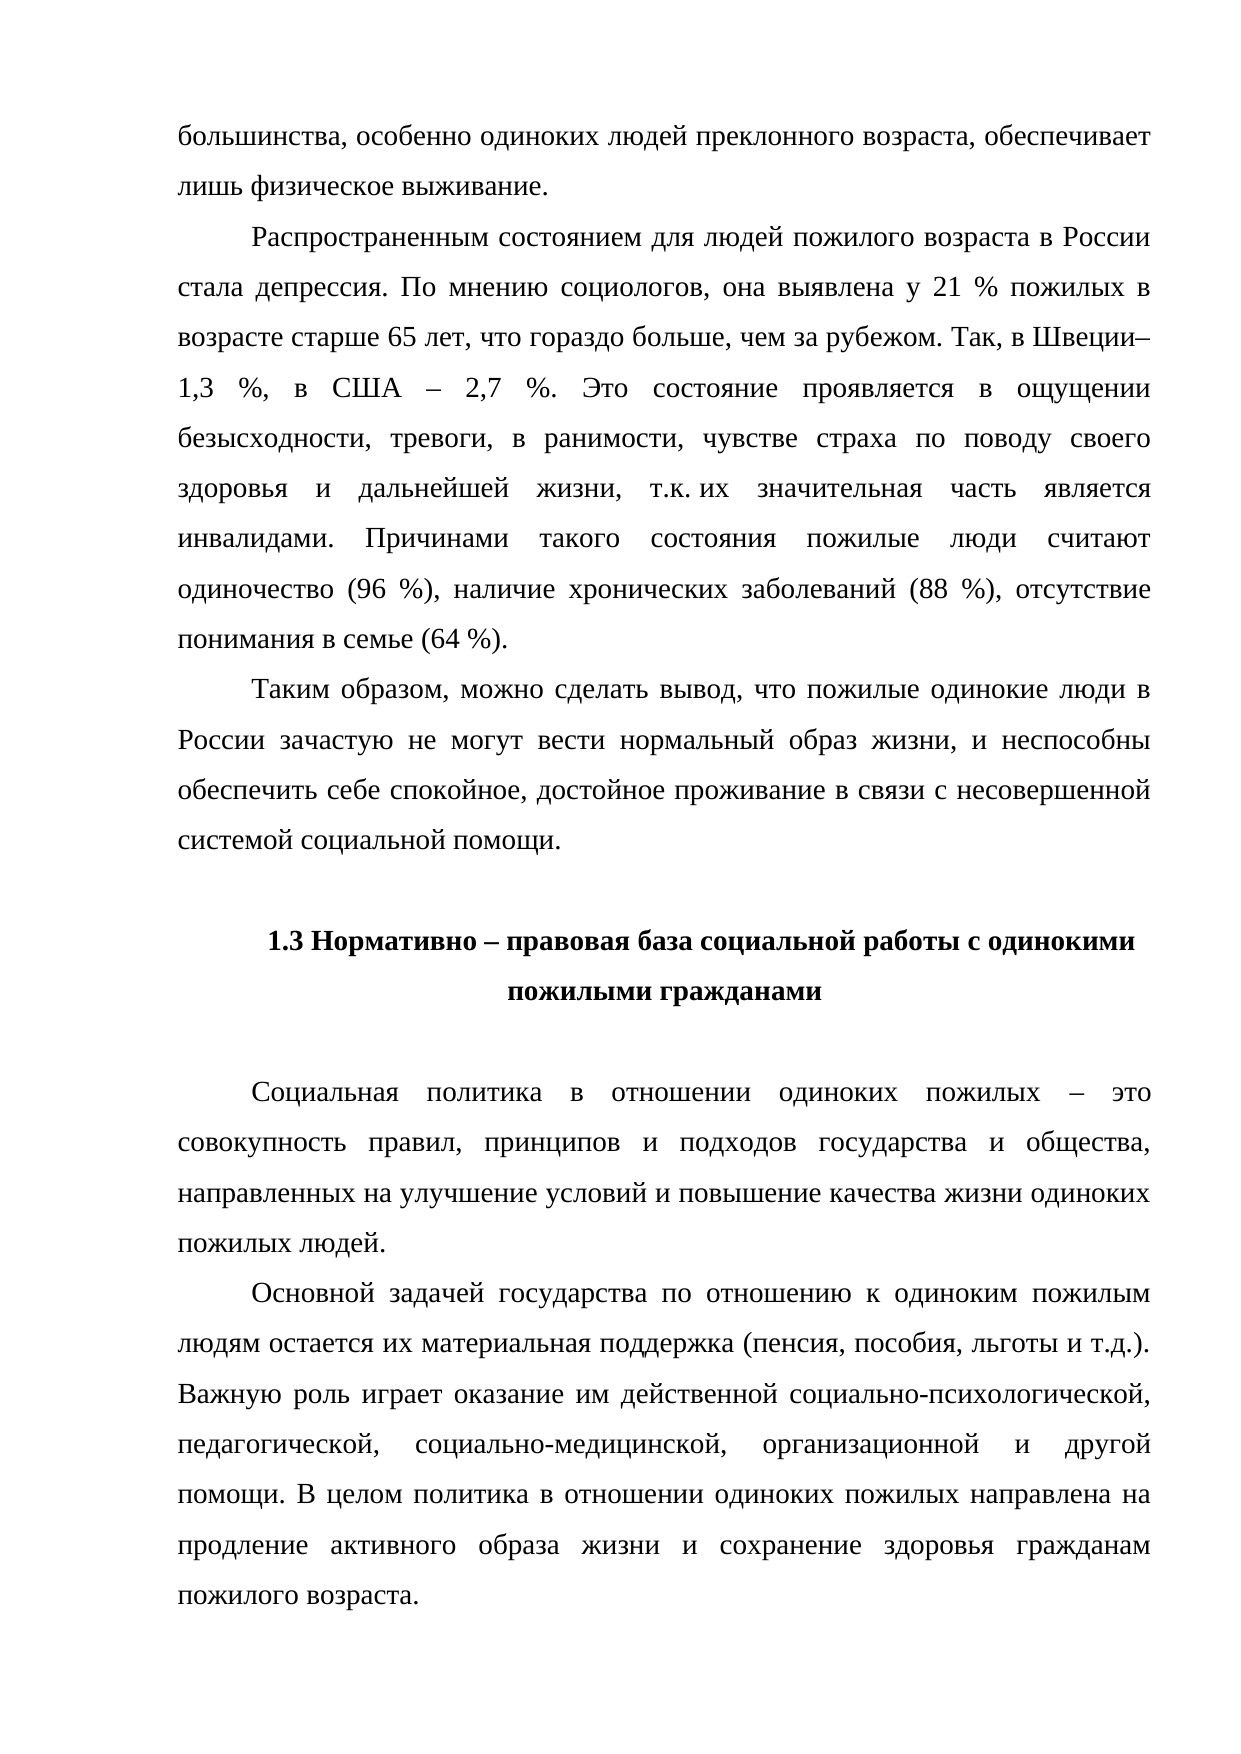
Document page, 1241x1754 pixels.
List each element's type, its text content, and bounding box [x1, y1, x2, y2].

text Распространенным состоянием для людей пожилого возраста в России стала депрессия. По мнению социологов, она выявлена у 21 % пожилых в возрасте старше 65 лет, что гораздо больше, чем за рубежом. Так, в Швеции– 1,3 %, в США – 2,7 %. Это состояние проявляется в ощущении безысходности, тревоги, в ранимости, чувстве страха по поводу своего здоровья и дальнейшей жизни, т.к. их значительная часть является инвалидами. Причинами такого состояния пожилые люди считают одиночество (96 %), наличие хронических заболеваний (88 %), отсутствие понимания в семье (64 %). [177, 219, 1152, 655]
text Таким образом, можно сделать вывод, что пожилые одинокие люди в России зачастую не могут вести нормальный образ жизни, и неспособны обеспечить себе спокойное, достойное проживание в связи с несовершенной системой социальной помощи. [177, 672, 1152, 856]
text 1.3 Нормативно – правовая база социальной работы с одинокими пожилыми гражданами [177, 923, 1152, 1007]
text Основной задачей государства по отношению к одиноким пожилым людям остается их материальная поддержка (пенсия, пособия, льготы и т.д.). Важную роль играет оказание им действенной социально-психологической, педагогической, социально-медицинской, организационной и другой помощи. В целом политика в отношении одиноких пожилых направлена на продление активного образа жизни и сохранение здоровья гражданам пожилого возраста. [177, 1275, 1152, 1611]
text Социальная политика в отношении одиноких пожилых – это совокупность правил, принципов и подходов государства и общества, направленных на улучшение условий и повышение качества жизни одиноких пожилых людей. [177, 1074, 1152, 1258]
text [177, 118, 1152, 202]
